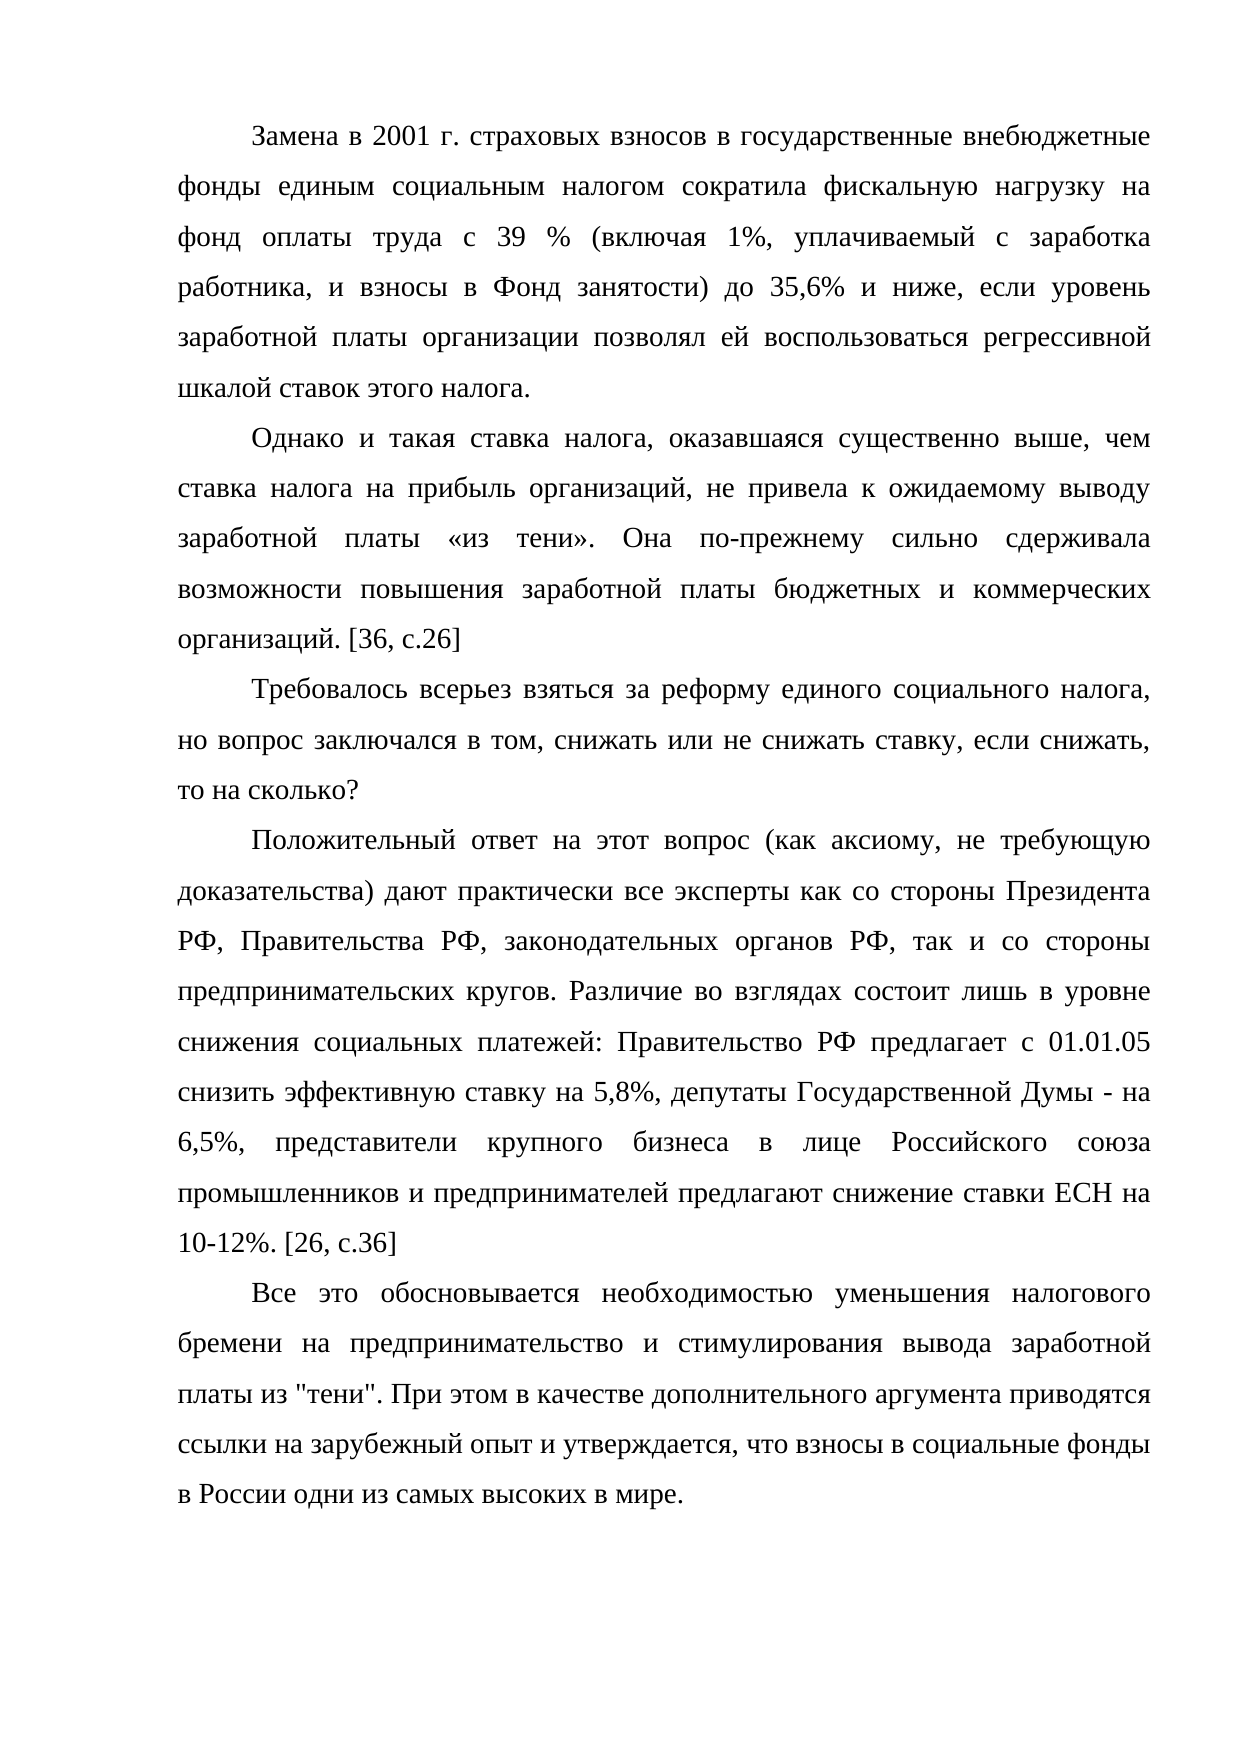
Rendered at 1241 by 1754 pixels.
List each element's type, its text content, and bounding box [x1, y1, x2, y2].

text Требовалось всерьез взяться за реформу единого социального налога, но вопрос заключался в том, снижать или не снижать ставку, если снижать, то на сколько? [177, 672, 1152, 806]
text Замена в . страховых взносов в государственные внебюджетные фонды единым социальным налогом сократила фискальную нагрузку на фонд оплаты труда с 39 % (включая 1%, уплачиваемый с заработка работника, и взносы в Фонд занятости) до 35,6% и ниже, если уровень заработной платы организации позволял ей воспользоваться регрессивной шкалой ставок этого налога. [177, 118, 1152, 403]
text Все это обосновывается необходимостью уменьшения налогового бремени на предпринимательство и стимулирования вывода заработной платы из "тени". При этом в качестве дополнительного аргумента приводятся ссылки на зарубежный опыт и утверждается, что взносы в социальные фонды в России одни из самых высоких в мире. [177, 1275, 1152, 1510]
text Положительный ответ на этот вопрос (как аксиому, не требующую доказательства) дают практически все эксперты как со стороны Президента РФ, Правительства РФ, законодательных органов РФ, так и со стороны предпринимательских кругов. Различие во взглядах состоит лишь в уровне снижения социальных платежей: Правительство РФ предлагает с 01.01.05 снизить эффективную ставку на 5,8%, депутаты Государственной Думы - на 6,5%, представители крупного бизнеса в лице Российского союза промышленников и предпринимателей предлагают снижение ставки ЕСН на 10-12%. [26, с.36] [177, 822, 1152, 1258]
text Однако и такая ставка налога, оказавшаяся существенно выше, чем ставка налога на прибыль организаций, не привела к ожидаемому выводу заработной платы «из тени». Она по-прежнему сильно сдерживала возможности повышения заработной платы бюджетных и коммерческих организаций. [36, с.26] [177, 420, 1152, 655]
